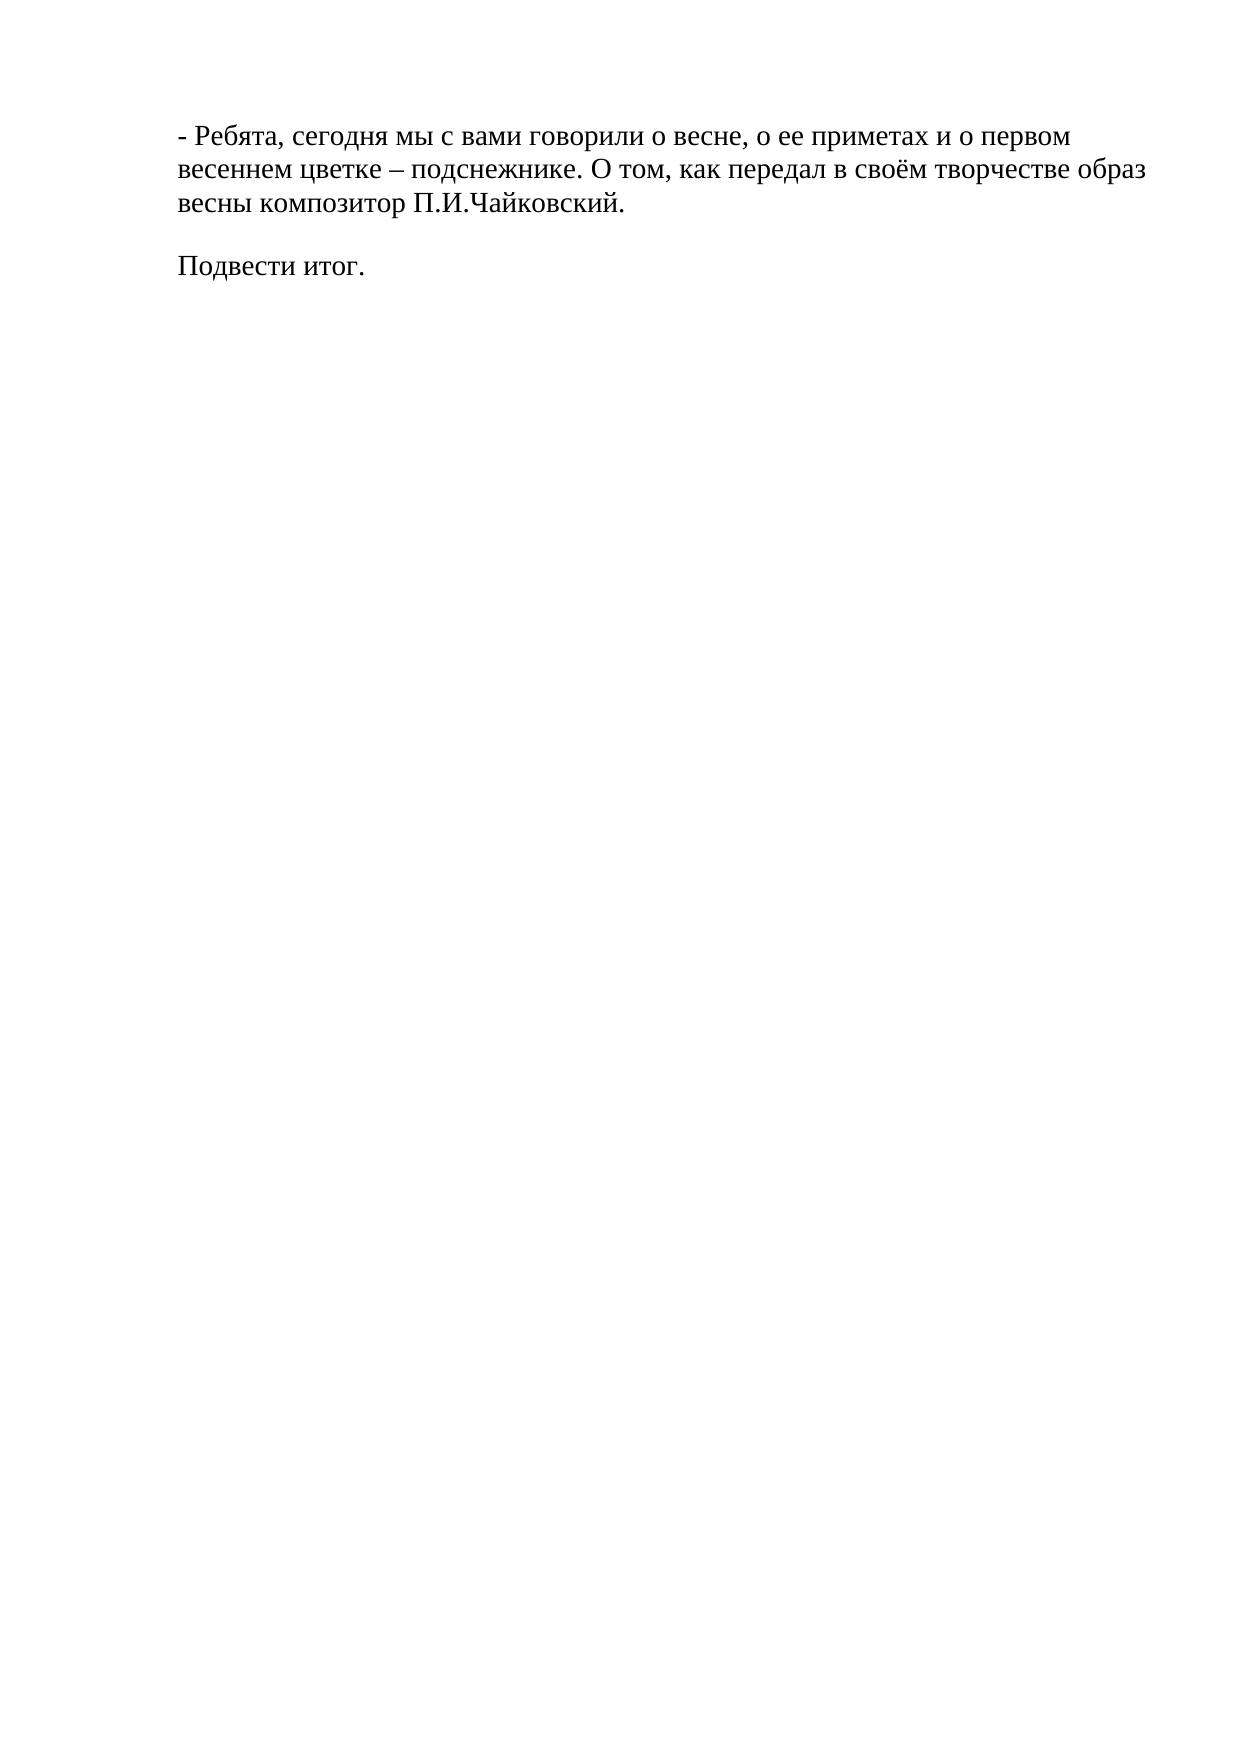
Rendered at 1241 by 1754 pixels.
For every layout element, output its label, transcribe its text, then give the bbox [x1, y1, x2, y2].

text Подвести итог. [177, 248, 1152, 281]
text - Ребята, сегодня мы с вами говорили о весне, о ее приметах и о первом весеннем цветке – подснежнике. О том, как передал в своём творчестве образ весны композитор П.И.Чайковский. [177, 118, 1152, 219]
